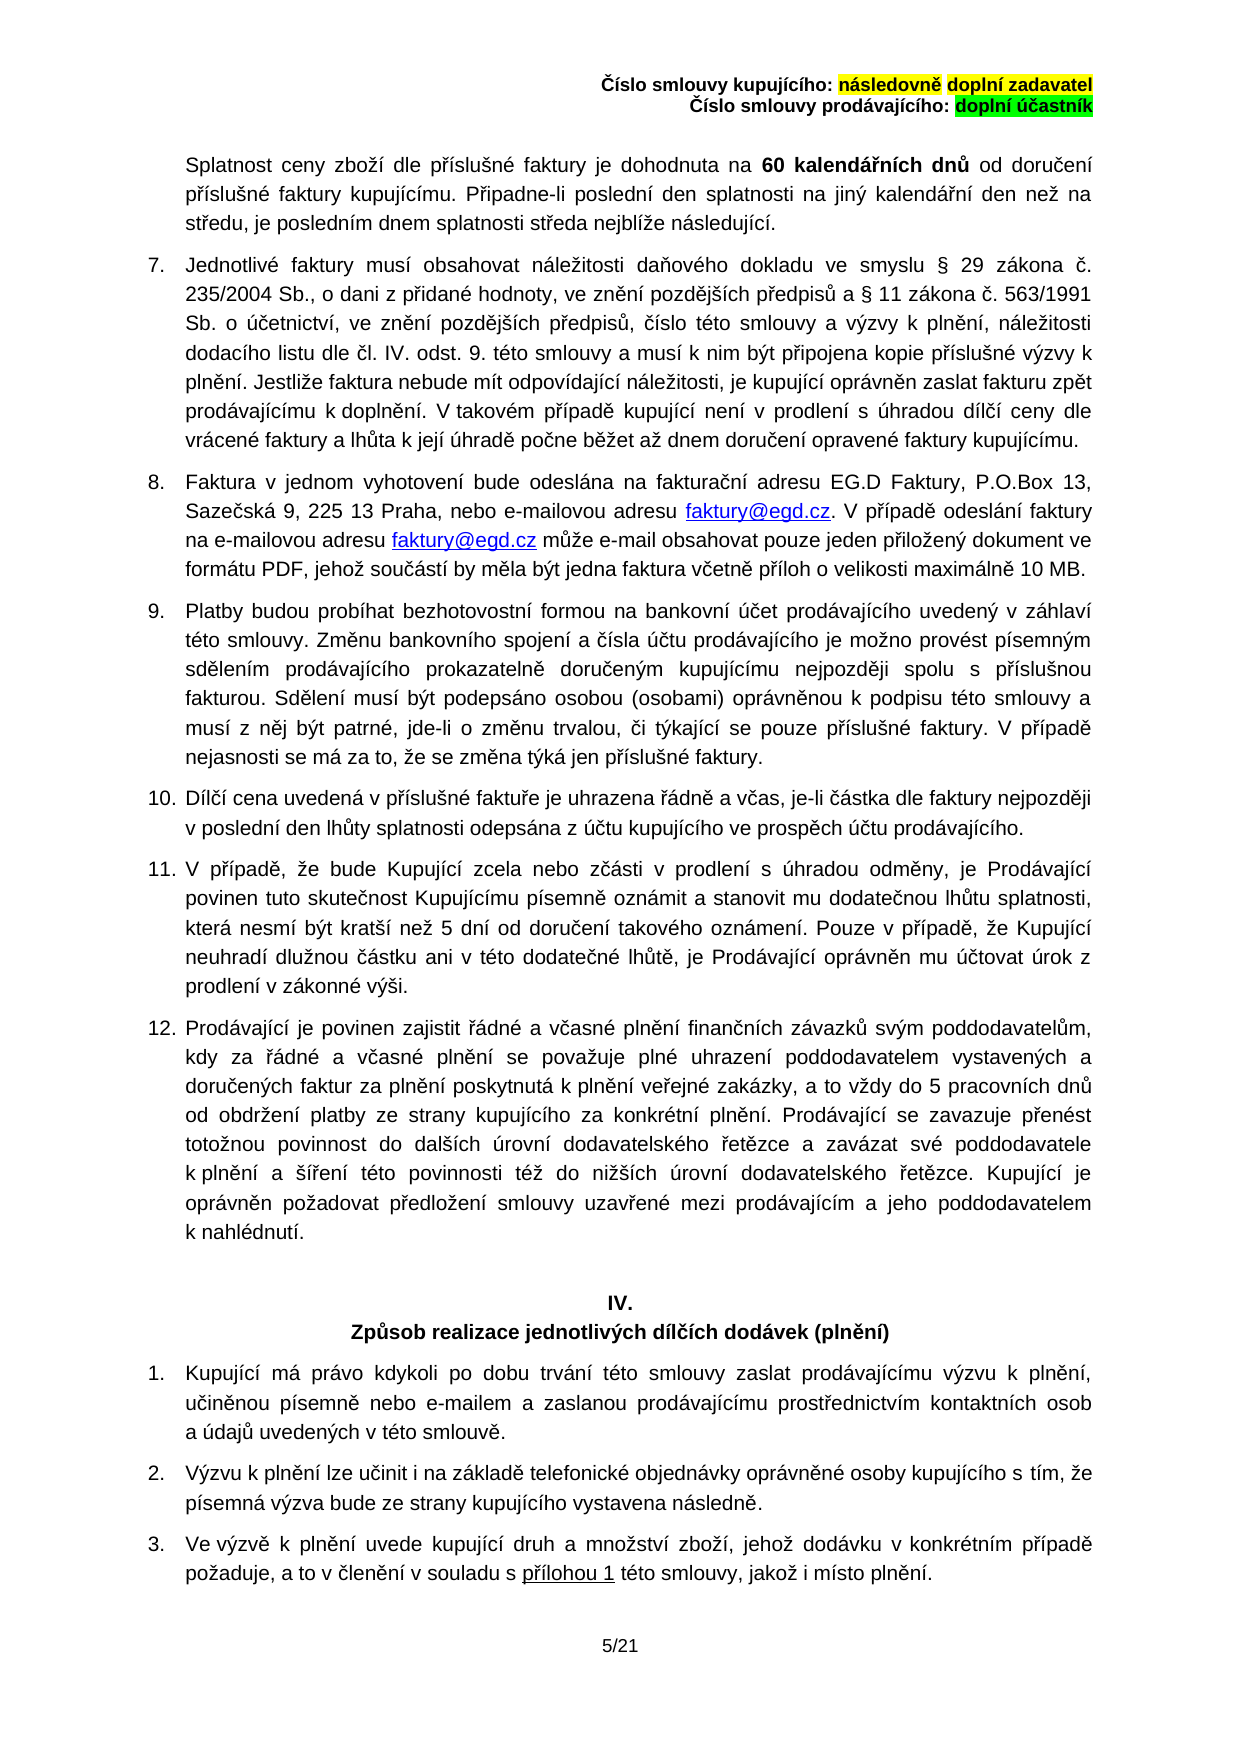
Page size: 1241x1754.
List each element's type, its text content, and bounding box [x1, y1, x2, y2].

list Kupující má právo kdykoli po dobu trvání této smlouvy zaslat prodávajícímu výzvu k plnění, učiněnou písemně nebo e-mailem a zaslanou prodávajícímu prostřednictvím kontaktních osob a údajů uvedených v této smlouvě. [148, 1356, 1093, 1443]
list Prodávající je povinen zajistit řádné a včasné plnění finančních závazků svým poddodavatelům, kdy za řádné a včasné plnění se považuje plné uhrazení poddodavatelem vystavených a doručených faktur za plnění poskytnutá k plnění veřejné zakázky, a to vždy do 5 pracovních dnů od obdržení platby ze strany kupujícího za konkrétní plnění. Prodávající se zavazuje přenést totožnou povinnost do dalších úrovní dodavatelského řetězce a zavázat své poddodavatele k plnění a šíření této povinnosti též do nižších úrovní dodavatelského řetězce. Kupující je oprávněn požadovat předložení smlouvy uzavřené mezi prodávajícím a jeho poddodavatelem k nahlédnutí. [148, 1010, 1093, 1243]
list Faktura v jednom vyhotovení bude odeslána na fakturační adresu EG.D Faktury, P.O.Box 13, Sazečská 9, 225 13 Praha, nebo e-mailovou adresu faktury@egd.cz. V případě odeslání faktury na e-mailovou adresu faktury@egd.cz může e-mail obsahovat pouze jeden přiložený dokument ve formátu PDF, jehož součástí by měla být jedna faktura včetně příloh o velikosti maximálně 10 MB. [148, 464, 1093, 581]
list Jednotlivé faktury musí obsahovat náležitosti daňového dokladu ve smyslu § 29 zákona č. 235/2004 Sb., o dani z přidané hodnoty, ve znění pozdějších předpisů a § 11 zákona č. 563/1991 Sb. o účetnictví, ve znění pozdějších předpisů, číslo této smlouvy a výzvy k plnění, náležitosti dodacího listu dle čl. IV. odst. 9. této smlouvy a musí k nim být připojena kopie příslušné výzvy k plnění. Jestliže faktura nebude mít odpovídající náležitosti, je kupující oprávněn zaslat fakturu zpět prodávajícímu k doplnění. V takovém případě kupující není v prodlení s úhradou dílčí ceny dle vrácené faktury a lhůta k její úhradě počne běžet až dnem doručení opravené faktury kupujícímu. [148, 248, 1093, 452]
text Způsob realizace jednotlivých dílčích dodávek (plnění) [148, 1314, 1093, 1343]
list V případě, že bude Kupující zcela nebo zčásti v prodlení s úhradou odměny, je Prodávající povinen tuto skutečnost Kupujícímu písemně oznámit a stanovit mu dodatečnou lhůtu splatnosti, která nesmí být kratší než 5 dní od doručení takového oznámení. Pouze v případě, že Kupující neuhradí dlužnou částku ani v této dodatečné lhůtě, je Prodávající oprávněn mu účtovat úrok z prodlení v zákonné výši. [148, 852, 1093, 998]
list Platby budou probíhat bezhotovostní formou na bankovní účet prodávajícího uvedený v záhlaví této smlouvy. Změnu bankovního spojení a čísla účtu prodávajícího je možno provést písemným sdělením prodávajícího prokazatelně doručeným kupujícímu nejpozději spolu s příslušnou fakturou. Sdělení musí být podepsáno osobou (osobami) oprávněnou k podpisu této smlouvy a musí z něj být patrné, jde-li o změnu trvalou, či týkající se pouze příslušné faktury. V případě nejasnosti se má za to, že se změna týká jen příslušné faktury. [148, 593, 1093, 768]
list Ve výzvě k plnění uvede kupující druh a množství zboží, jehož dodávku v konkrétním případě požaduje, a to v členění v souladu s přílohou 1 této smlouvy, jakož i místo plnění. [148, 1527, 1093, 1585]
text IV. [148, 1285, 1093, 1314]
list Dílčí cena uvedená v příslušné faktuře je uhrazena řádně a včas, je-li částka dle faktury nejpozději v poslední den lhůty splatnosti odepsána z účtu kupujícího ve prospěch účtu prodávajícího. [148, 781, 1093, 839]
list Výzvu k plnění lze učinit i na základě telefonické objednávky oprávněné osoby kupujícího s tím, že písemná výzva bude ze strany kupujícího vystavena následně. [148, 1456, 1093, 1514]
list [148, 148, 1093, 235]
